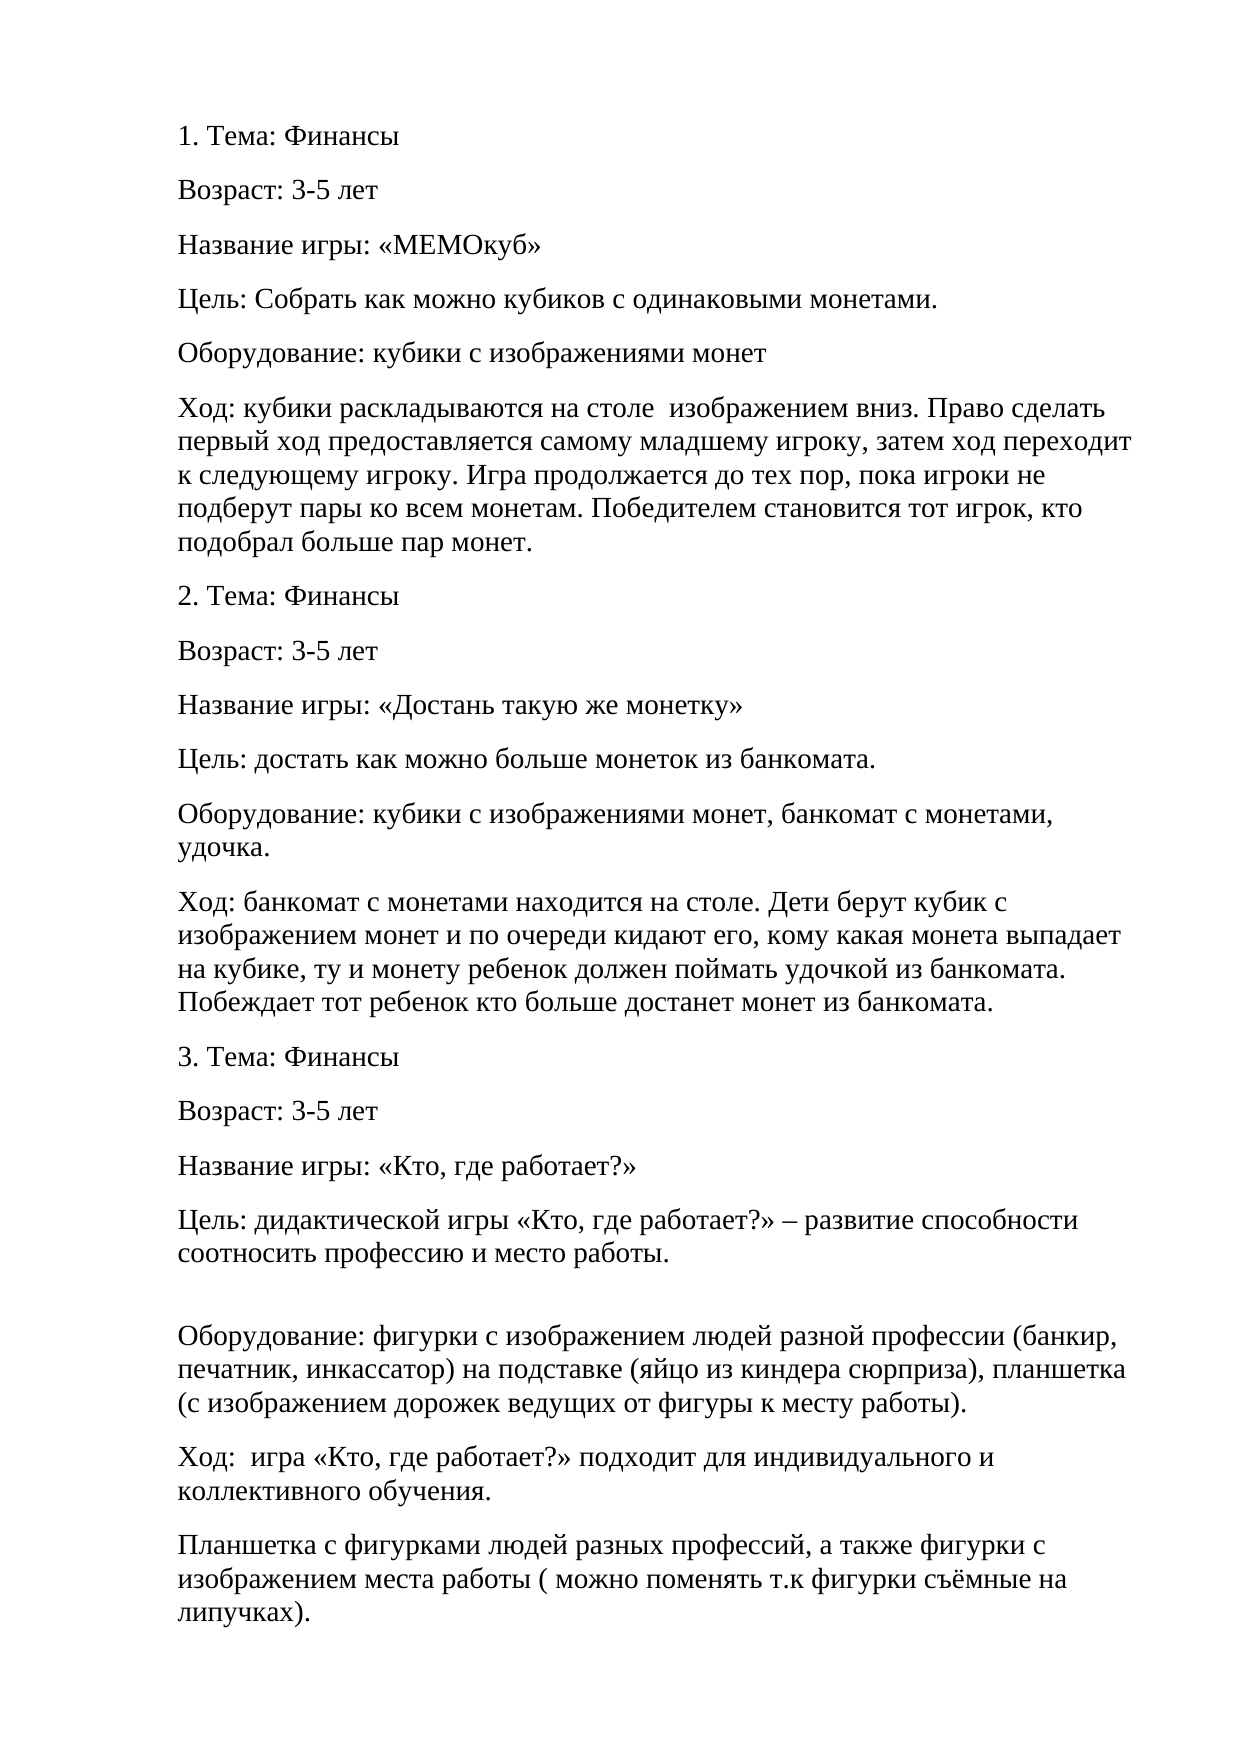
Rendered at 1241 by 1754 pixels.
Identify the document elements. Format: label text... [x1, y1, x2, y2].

text Название игры: «Достань такую же монетку» [177, 687, 1152, 721]
text Возраст: 3-5 лет [177, 633, 1152, 666]
text Оборудование: фигурки с изображением людей разной профессии (банкир, печатник, инкассатор) на подставке (яйцо из киндера сюрприза), планшетка (с изображением дорожек ведущих от фигуры к месту работы). [177, 1318, 1152, 1419]
text Название игры: «Кто, где работает?» [177, 1148, 1152, 1181]
text Ход: игра «Кто, где работает?» подходит для индивидуального и коллективного обучения. [177, 1439, 1152, 1507]
text Оборудование: кубики с изображениями монет [177, 336, 1152, 369]
text Цель: дидактической игры «Кто, где работает?» – развитие способности соотносить профессию и место работы. [177, 1202, 1152, 1297]
text Планшетка с фигурками людей разных профессий, а также фигурки с изображением места работы ( можно поменять т.к фигурки съёмные на липучках). [177, 1527, 1152, 1628]
text Название игры: «МЕМОкуб» [177, 227, 1152, 260]
text 3. Тема: Финансы [177, 1039, 1152, 1072]
text Цель: Собрать как можно кубиков с одинаковыми монетами. [177, 281, 1152, 315]
text Ход: банкомат с монетами находится на столе. Дети берут кубик с изображением монет и по очереди кидают его, кому какая монета выпадает на кубике, ту и монету ребенок должен поймать удочкой из банкомата. Побеждает тот ребенок кто больше достанет монет из банкомата. [177, 884, 1152, 1018]
text Ход: кубики раскладываются на столе изображением вниз. Право сделать первый ход предоставляется самому младшему игроку, затем ход переходит к следующему игроку. Игра продолжается до тех пор, пока игроки не подберут пары ко всем монетам. Победителем становится тот игрок, кто подобрал больше пар монет. [177, 390, 1152, 558]
text Возраст: 3-5 лет [177, 172, 1152, 206]
text 2. Тема: Финансы [177, 578, 1152, 612]
text 1. Тема: Финансы [177, 118, 1152, 152]
text Возраст: 3-5 лет [177, 1093, 1152, 1127]
text Цель: достать как можно больше монеток из банкомата. [177, 742, 1152, 775]
text Оборудование: кубики с изображениями монет, банкомат с монетами, удочка. [177, 796, 1152, 863]
